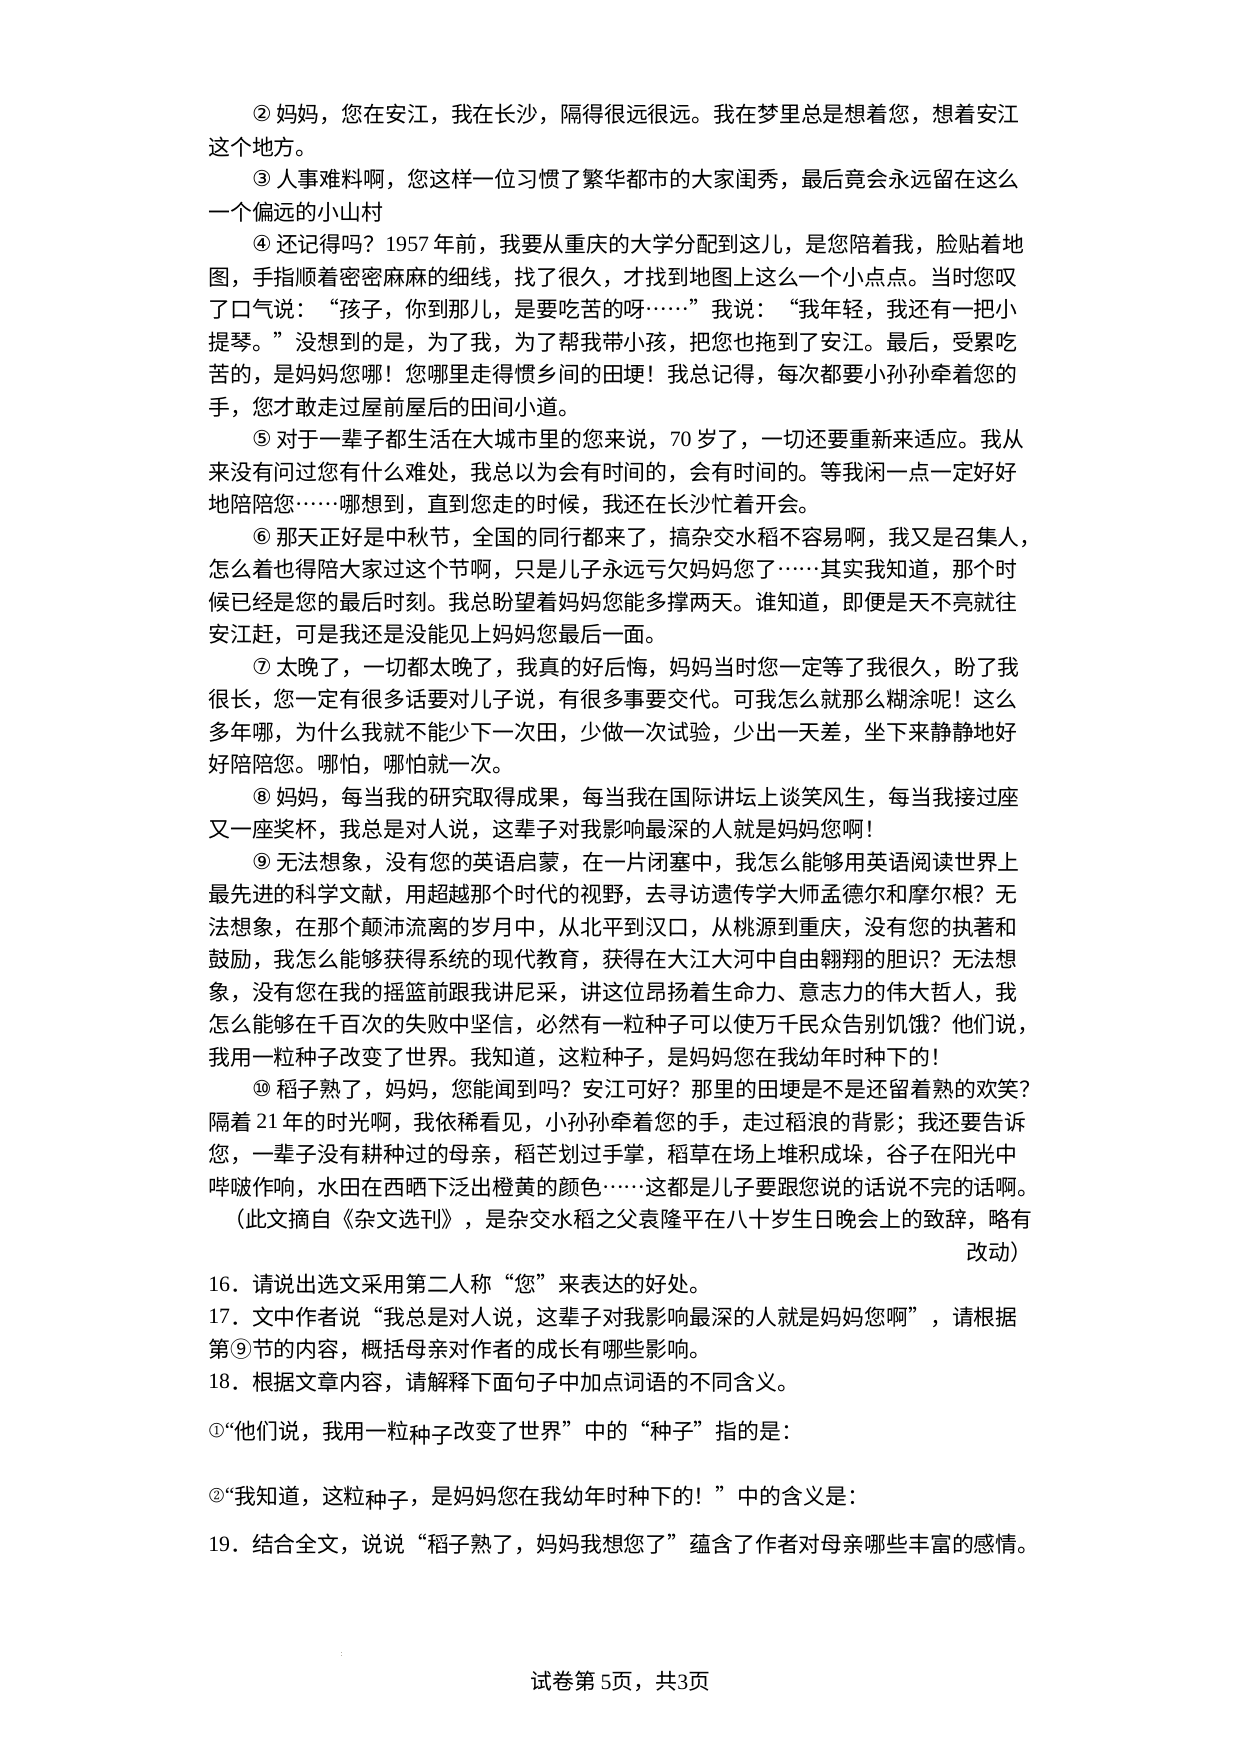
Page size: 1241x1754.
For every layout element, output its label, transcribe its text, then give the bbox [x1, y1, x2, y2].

text ②“我知道，这粒种子，是妈妈您在我幼年时种下的！”中的含义是： [208, 1462, 1032, 1527]
text ⑥那天正好是中秋节，全国的同行都来了，搞杂交水稻不容易啊，我又是召集人，怎么着也得陪大家过这个节啊，只是儿子永远亏欠妈妈您了……其实我知道，那个时候已经是您的最后时刻。我总盼望着妈妈您能多撑两天。谁知道，即便是天不亮就往安江赶，可是我还是没能见上妈妈您最后一面。 [208, 519, 1032, 649]
text ①“他们说，我用一粒种子改变了世界”中的“种子”指的是： [208, 1397, 1032, 1462]
text ⑦太晚了，一切都太晚了，我真的好后悔，妈妈当时您一定等了我很久，盼了我很长，您一定有很多话要对儿子说，有很多事要交代。可我怎么就那么糊涂呢！这么多年哪，为什么我就不能少下一次田，少做一次试验，少出一天差，坐下来静静地好好陪陪您。哪怕，哪怕就一次。 [208, 649, 1032, 779]
text ⑨无法想象，没有您的英语启蒙，在一片闭塞中，我怎么能够用英语阅读世界上最先进的科学文献，用超越那个时代的视野，去寻访遗传学大师孟德尔和摩尔根？无法想象，在那个颠沛流离的岁月中，从北平到汉口，从桃源到重庆，没有您的执著和鼓励，我怎么能够获得系统的现代教育，获得在大江大河中自由翱翔的胆识？无法想象，没有您在我的摇篮前跟我讲尼采，讲这位昂扬着生命力、意志力的伟大哲人，我怎么能够在千百次的失败中坚信，必然有一粒种子可以使万千民众告别饥饿？他们说，我用一粒种子改变了世界。我知道，这粒种子，是妈妈您在我幼年时种下的！ [208, 844, 1032, 1072]
text ③人事难料啊，您这样一位习惯了繁华都市的大家闺秀，最后竟会永远留在这么一个偏远的小山村 [208, 162, 1032, 227]
text 16．请说出选文采用第二人称“您”来表达的好处。 [208, 1267, 1032, 1299]
text ②妈妈，您在安江，我在长沙，隔得很远很远。我在梦里总是想着您，想着安江这个地方。 [208, 97, 1032, 162]
text ⑤对于一辈子都生活在大城市里的您来说，70岁了，一切还要重新来适应。我从来没有问过您有什么难处，我总以为会有时间的，会有时间的。等我闲一点一定好好地陪陪您……哪想到，直到您走的时候，我还在长沙忙着开会。 [208, 422, 1032, 519]
text （此文摘自《杂文选刊》，是杂交水稻之父袁隆平在八十岁生日晚会上的致辞，略有改动） [208, 1202, 1032, 1267]
text 19．结合全文，说说“稻子熟了，妈妈我想您了”蕴含了作者对母亲哪些丰富的感情。 [208, 1527, 1032, 1559]
text ④还记得吗？1957年前，我要从重庆的大学分配到这儿，是您陪着我，脸贴着地图，手指顺着密密麻麻的细线，找了很久，才找到地图上这么一个小点点。当时您叹了口气说：“孩子，你到那儿，是要吃苦的呀……”我说：“我年轻，我还有一把小提琴。”没想到的是，为了我，为了帮我带小孩，把您也拖到了安江。最后，受累吃苦的，是妈妈您哪！您哪里走得惯乡间的田埂！我总记得，每次都要小孙孙牵着您的手，您才敢走过屋前屋后的田间小道。 [208, 227, 1032, 422]
text ⑧妈妈，每当我的研究取得成果，每当我在国际讲坛上谈笑风生，每当我接过座又一座奖杯，我总是对人说，这辈子对我影响最深的人就是妈妈您啊！ [208, 779, 1032, 844]
text 18．根据文章内容，请解释下面句子中加点词语的不同含义。 [208, 1364, 1032, 1397]
text 17．文中作者说“我总是对人说，这辈子对我影响最深的人就是妈妈您啊”，请根据第⑨节的内容，概括母亲对作者的成长有哪些影响。 [208, 1299, 1032, 1364]
text ⑩稻子熟了，妈妈，您能闻到吗？安江可好？那里的田埂是不是还留着熟的欢笑？隔着21年的时光啊，我依稀看见，小孙孙牵着您的手，走过稻浪的背影；我还要告诉您，一辈子没有耕种过的母亲，稻芒划过手掌，稻草在场上堆积成垛，谷子在阳光中哔啵作响，水田在西晒下泛出橙黄的颜色……这都是儿子要跟您说的话说不完的话啊。 [208, 1072, 1032, 1202]
